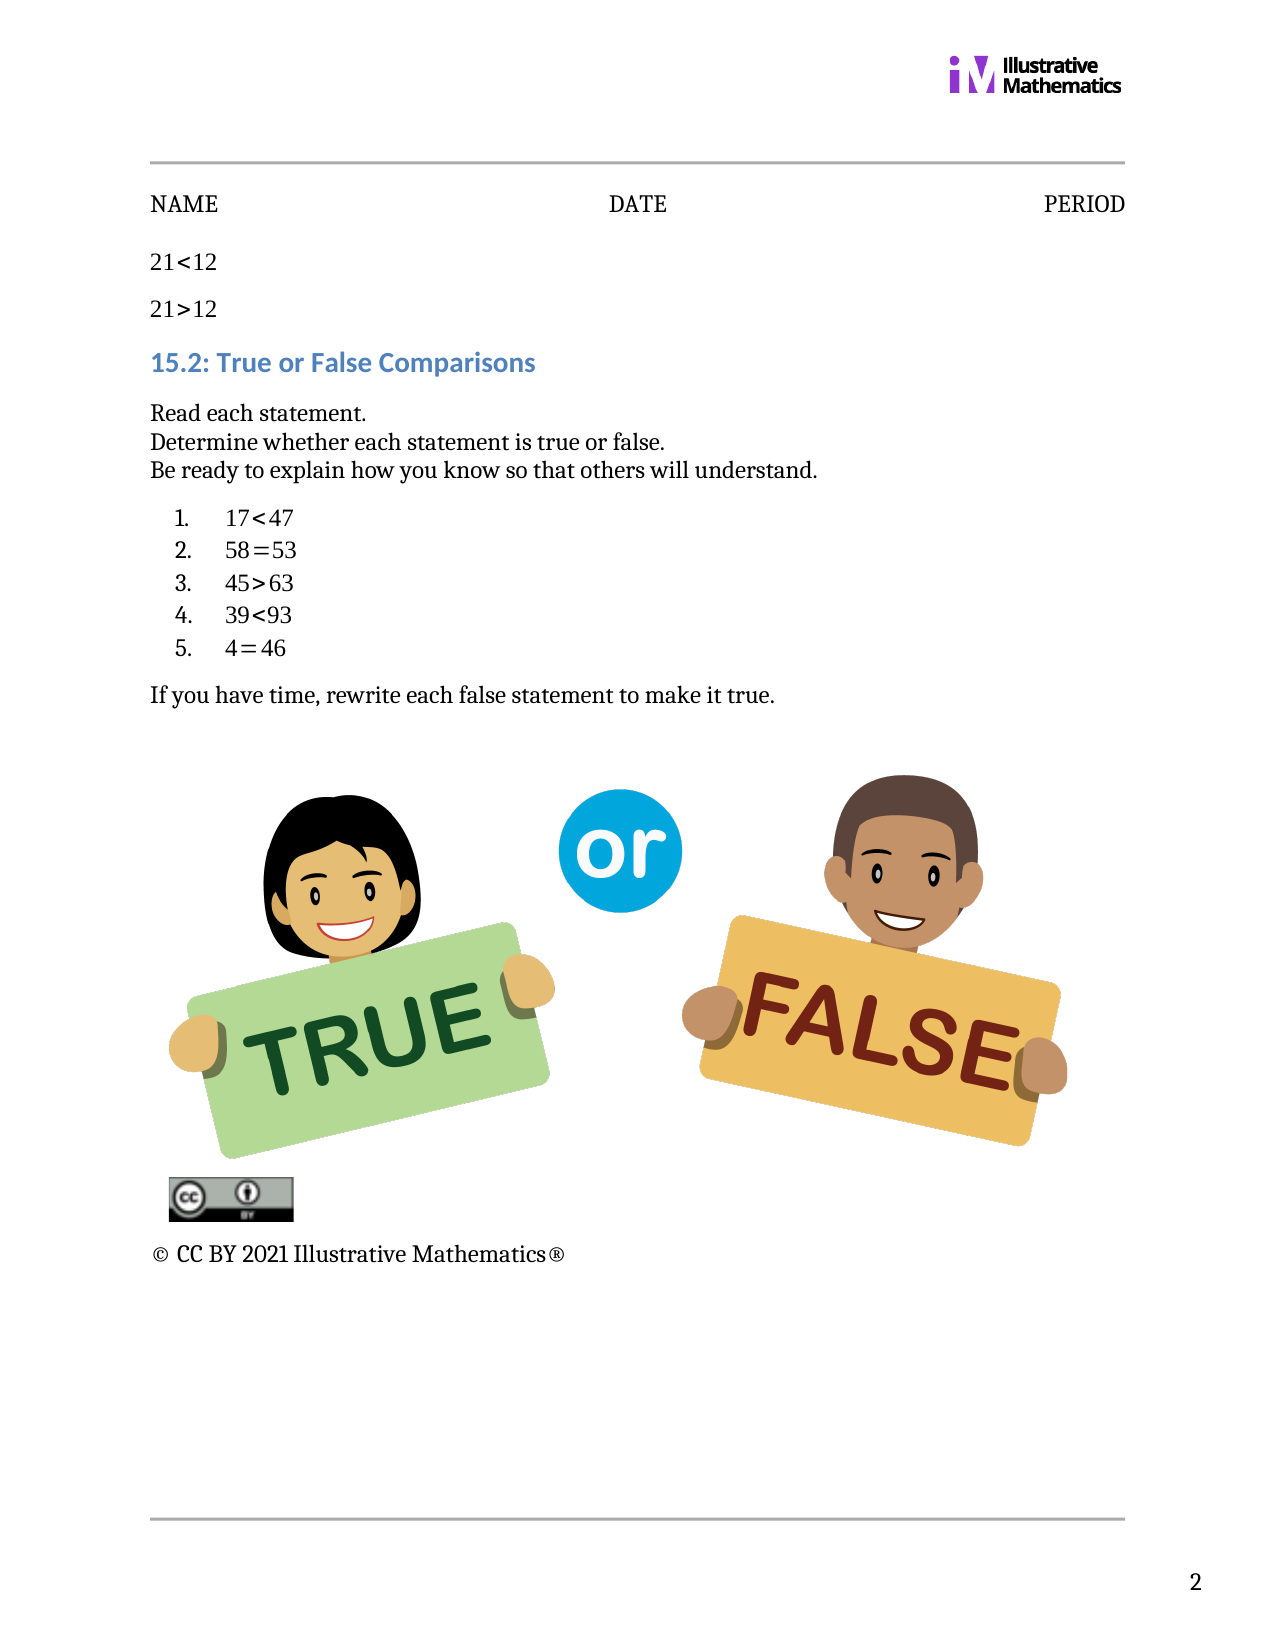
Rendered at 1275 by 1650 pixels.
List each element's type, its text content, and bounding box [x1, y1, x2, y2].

text If you have time, rewrite each false statement to make it true. [150, 681, 1125, 710]
picture [168, 728, 1068, 1159]
picture [949, 55, 1121, 93]
subtitle 15.2: True or False Comparisons [150, 344, 1125, 380]
picture [168, 1177, 294, 1222]
text © CC BY 2021 Illustrative Mathematics® [150, 1240, 1125, 1269]
text Read each statement. Determine whether each statement is true or false. Be ready to explain how you know so that others will understand. [150, 399, 1125, 485]
